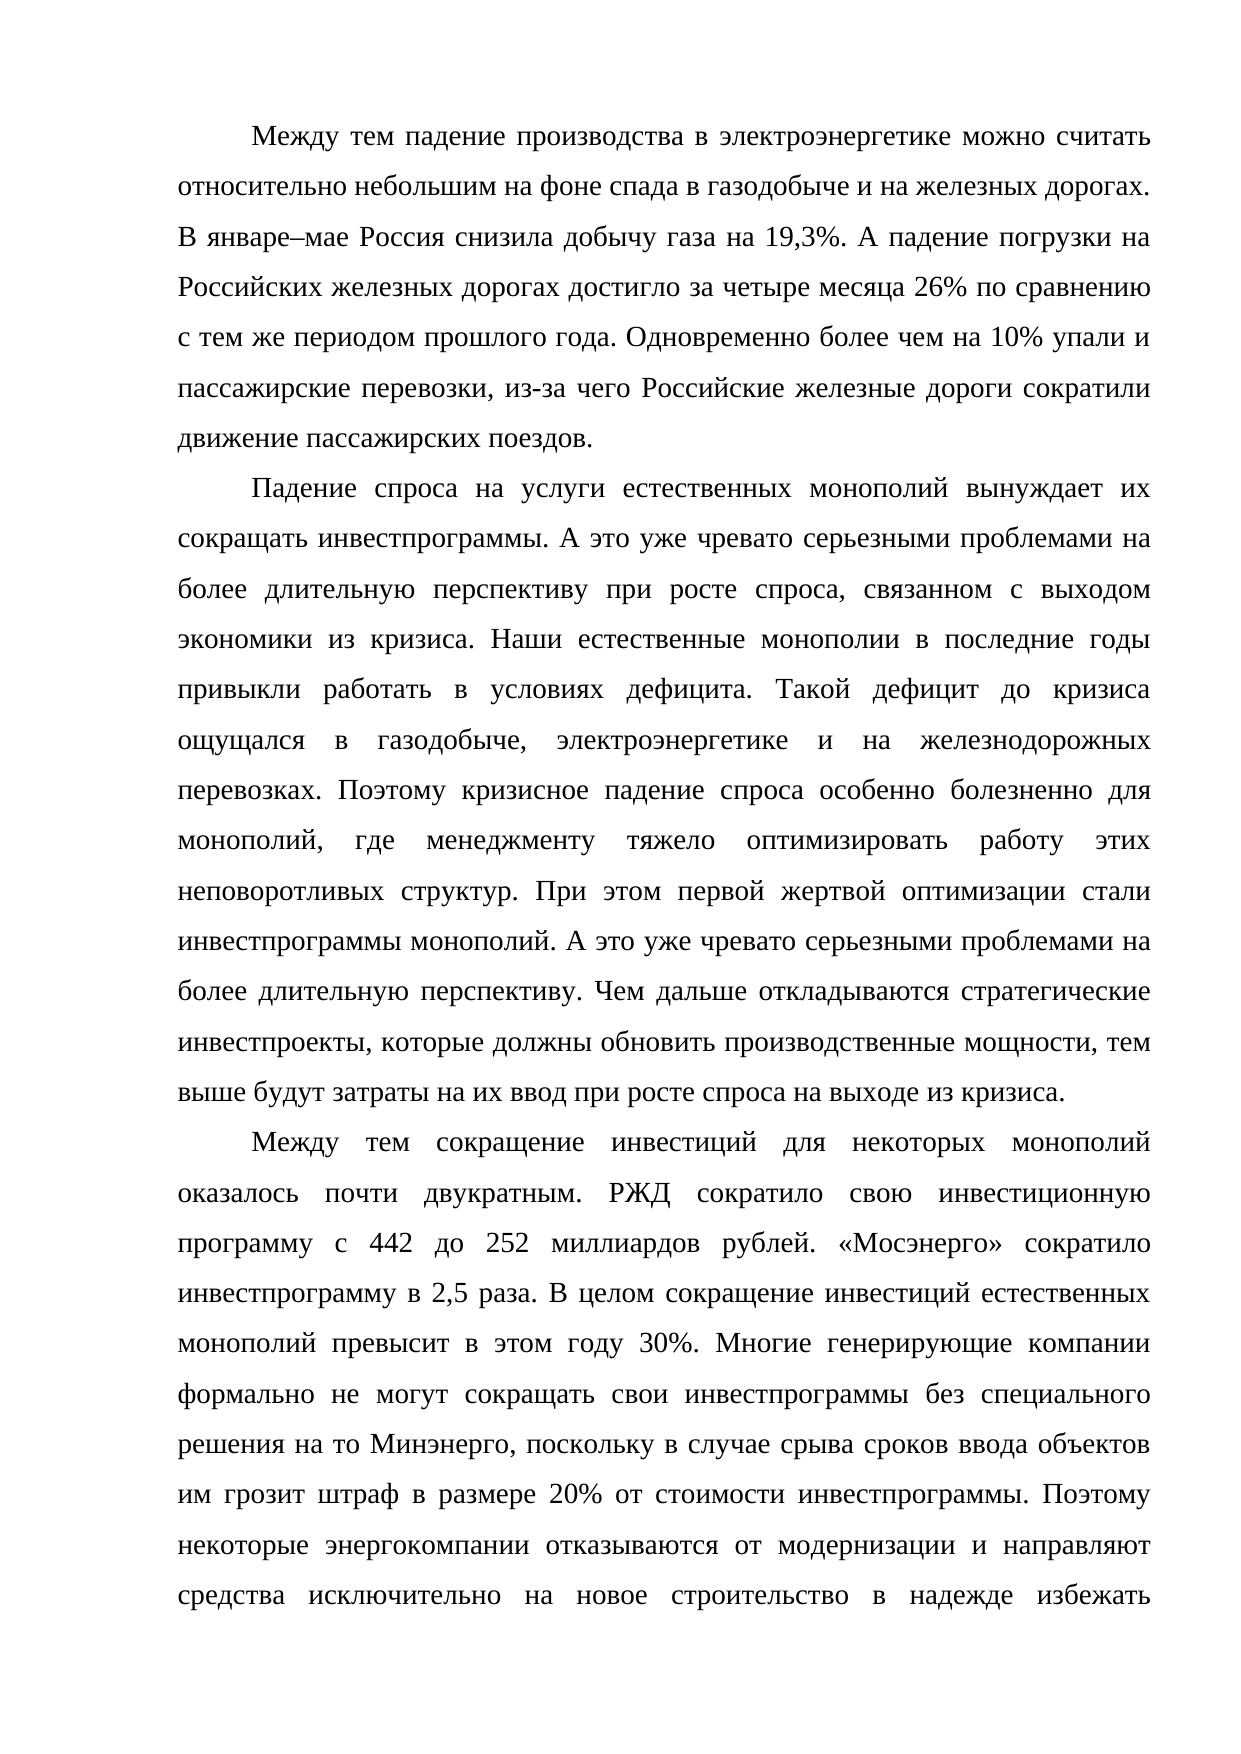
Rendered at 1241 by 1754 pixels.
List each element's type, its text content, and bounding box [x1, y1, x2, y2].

text Падение спроса на услуги естественных монополий вынуждает их сокращать инвестпрограммы. А это уже чревато серьезными проблемами на более длительную перспективу при росте спроса, связанном с выходом экономики из кризиса. Наши естественные монополии в последние годы привыкли работать в условиях дефицита. Такой дефицит до кризиса ощущался в газодобыче, электроэнергетике и на железнодорожных перевозках. Поэтому кризисное падение спроса особенно болезненно для монополий, где менеджменту тяжело оптимизировать работу этих неповоротливых структур. При этом первой жертвой оптимизации стали инвестпрограммы монополий. А это уже чревато серьезными проблемами на более длительную перспективу. Чем дальше откладываются стратегические инвестпроекты, которые должны обновить производственные мощности, тем выше будут затраты на их ввод при росте спроса на выходе из кризиса. [177, 470, 1152, 1108]
text Между тем падение производства в электроэнергетике можно считать относительно небольшим на фоне спада в газодобыче и на железных дорогах. В январе–мае Россия снизила добычу газа на 19,3%. А падение погрузки на Российских железных дорогах достигло за четыре месяца 26% по сравнению с тем же периодом прошлого года. Одновременно более чем на 10% упали и пассажирские перевозки, из-за чего Российские железные дороги сократили движение пассажирских поездов. [177, 118, 1152, 453]
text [177, 1124, 1152, 1611]
